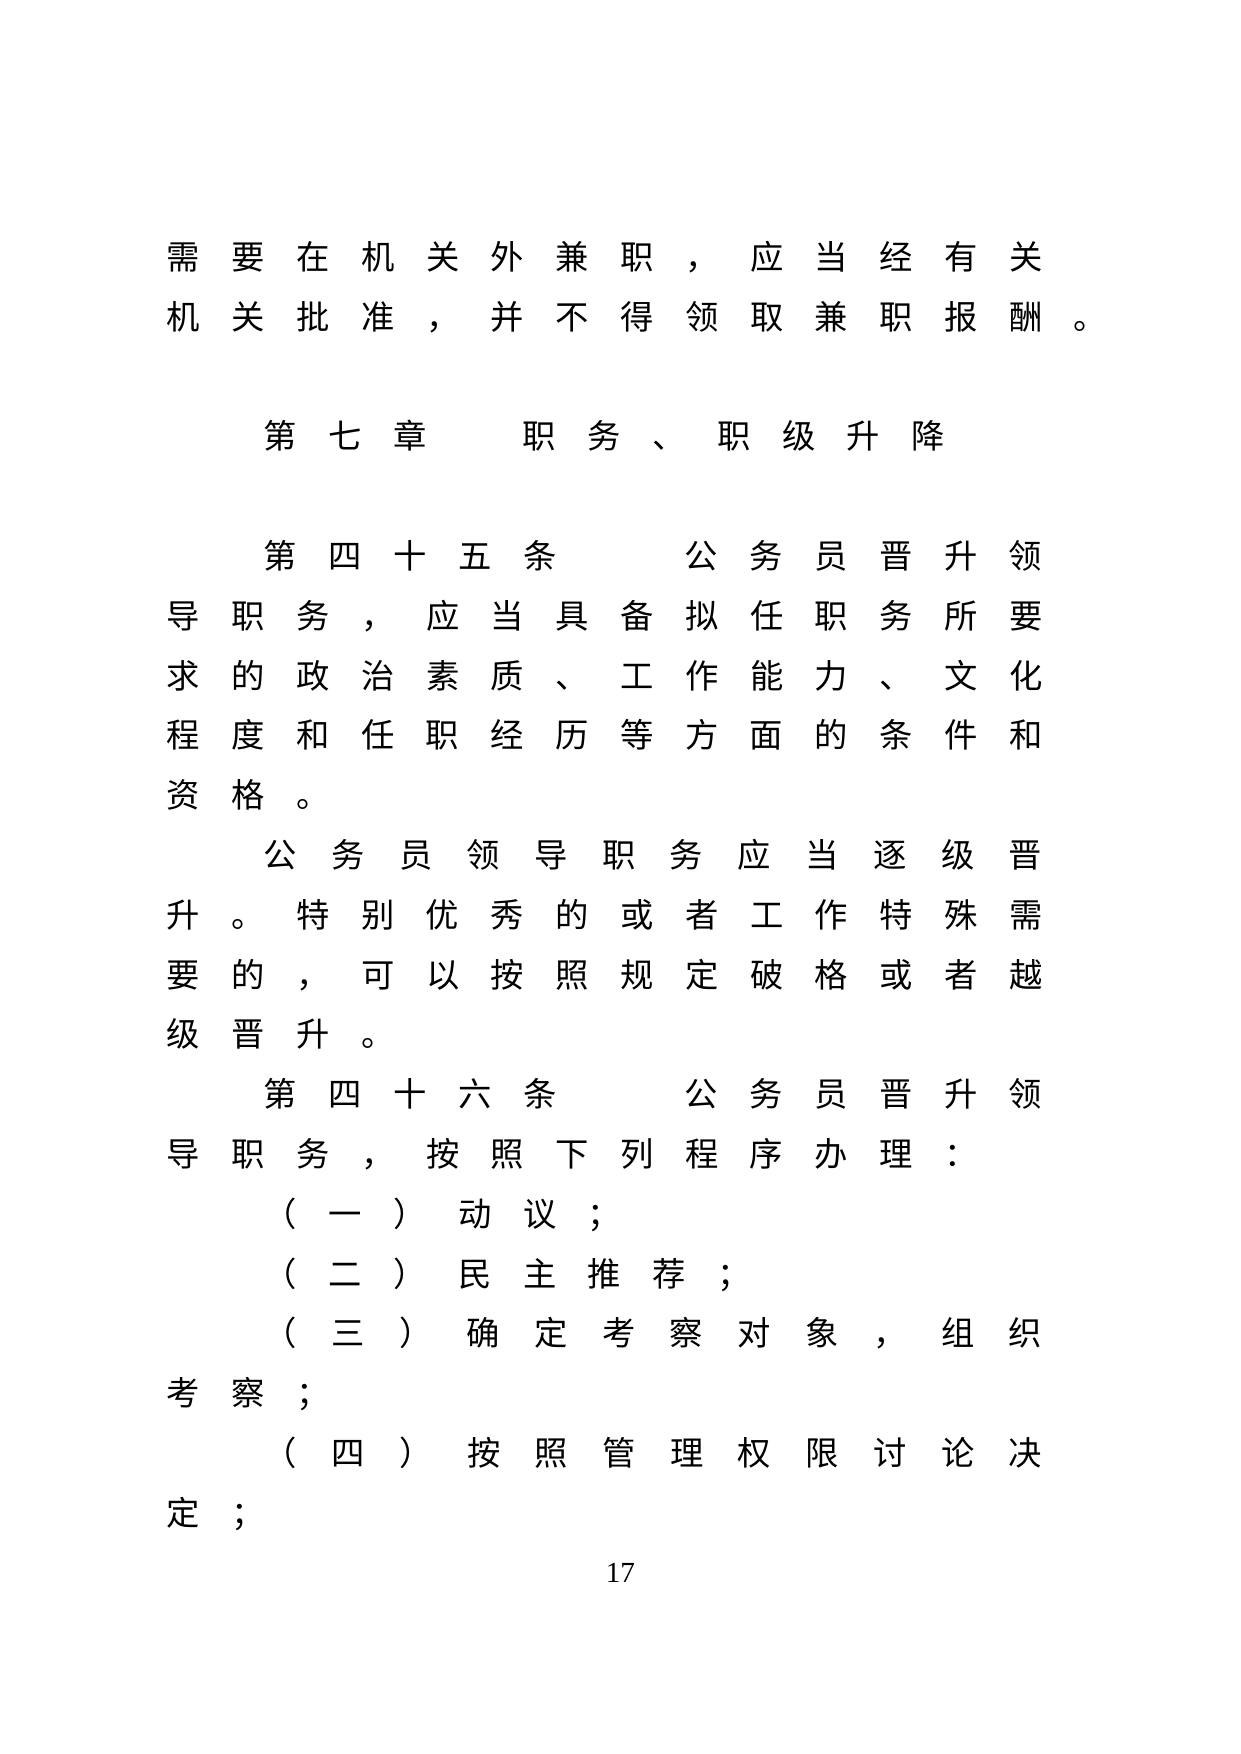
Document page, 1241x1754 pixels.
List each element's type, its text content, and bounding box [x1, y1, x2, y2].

text 第四十五条 公务员晋升领导职务，应当具备拟任职务所要求的政治素质、工作能力、文化程度和任职经历等方面的条件和资格。 [167, 524, 1074, 823]
text 公务员领导职务应当逐级晋升。特别优秀的或者工作特殊需要的，可以按照规定破格或者越级晋升。 [167, 823, 1074, 1062]
text （一）动议； [167, 1182, 1074, 1242]
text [167, 225, 1074, 345]
text （四）按照管理权限讨论决定； [167, 1421, 1074, 1541]
text 第七章 职务、职级升降 [167, 404, 1074, 464]
text （二）民主推荐； [167, 1242, 1074, 1301]
text 第四十六条 公务员晋升领导职务，按照下列程序办理： [167, 1062, 1074, 1182]
text （三）确定考察对象，组织考察； [167, 1301, 1074, 1421]
